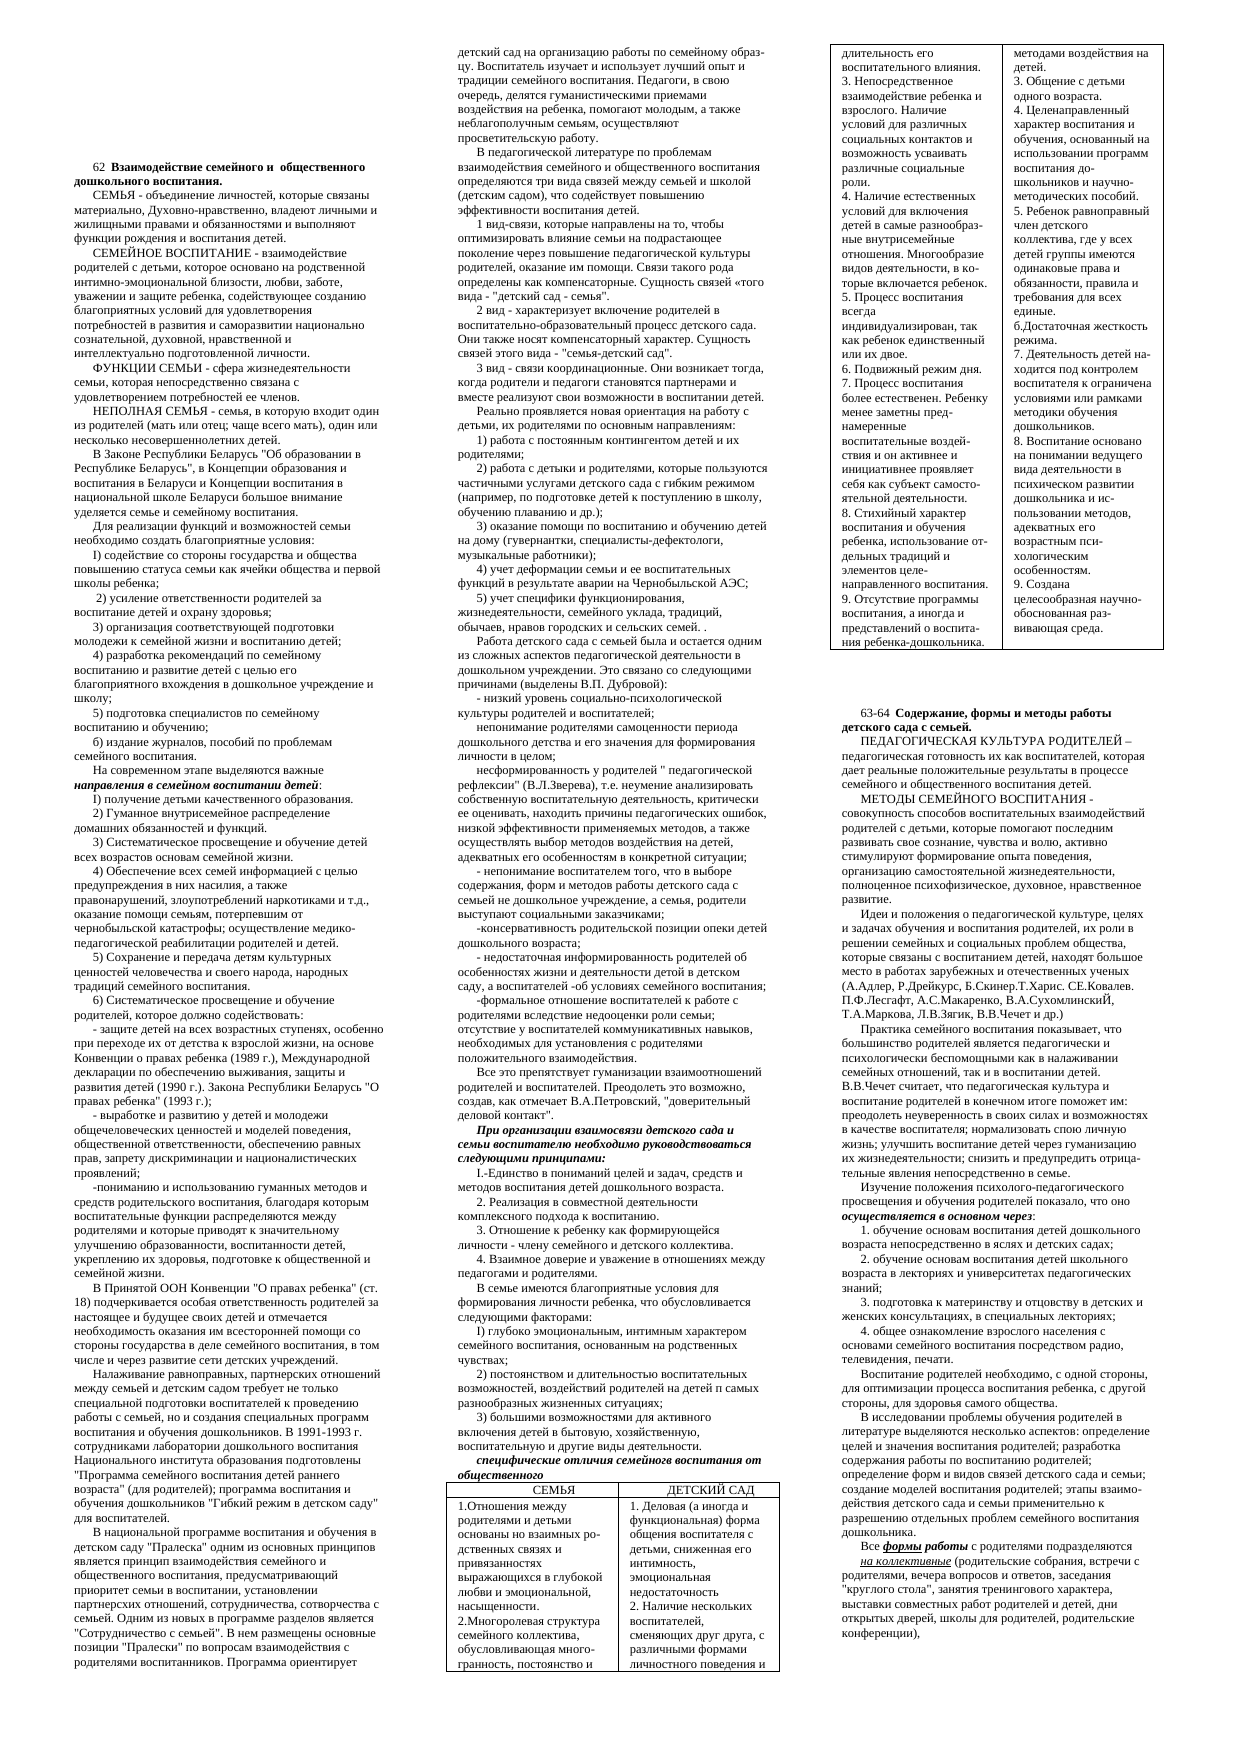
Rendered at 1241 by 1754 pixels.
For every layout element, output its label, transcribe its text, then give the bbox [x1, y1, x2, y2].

text Реально проявляется новая ориентация на работу с детьми, их родителями по основным направлениям: [458, 404, 768, 432]
text 1 вид-связи, которые направлены на то, чтобы оптимизировать влияние семьи на подрастающее поколение через повышение педагогической культуры родителей, оказание им помощи. Связи такого рода определены как компенсаторные. Сущность связей «того вида - "детский сад - семья". [458, 217, 768, 303]
text 2) усиление ответственности родителей за воспитание детей и охрану здоровья; [74, 591, 384, 619]
text 2 вид - характеризует включение родителей в воспитательно-образовательный процесс детского сада. Они также носят компенсаторный характер. Сущность связей этого вида - "семья-детский сад". [458, 303, 768, 361]
text 2. Реализация в совместной деятельности комплексного подхода к воспитанию. [458, 1194, 768, 1223]
text Работа детского сада с семьей была и остается одним из сложных аспектов педагогической деятельности в дошкольном учреждении. Это связано со следующими причинами (выделены В.П. Дубровой): [458, 634, 768, 691]
text I) глубоко эмоциональным, интимным характером семейного воспитания, основанным на родственных чувствах; [458, 1324, 768, 1367]
text НЕПОЛНАЯ СЕМЬЯ - семья, в которую входит один из родителей (мать или отец; чаще всего мать), один или несколько несовершеннолетних детей. [74, 404, 384, 447]
text Налаживание равноправных, партнерских отношений между семьей и детским садом требует не только специальной подготовки воспитателей к проведению работы с семьей, но и создания специальных программ воспитания и обучения дошкольников. В 1991-. сотрудниками лаборатории дошкольного воспитания Национального института образования подготовлены "Программа семейного воспитания детей раннего возраста" (для родителей); программа воспитания и обучения дошкольников "Гибкий режим в детском саду" для воспитателей. [74, 1367, 384, 1525]
text 2) работа с детыки и родителями, которые пользуются частичными услугами детского сада с гибким режимом (например, по подготовке детей к поступлению в школу, обучению плаванию и др.); [458, 461, 768, 519]
text - непонимание воспитателем того, что в выборе содержания, форм и методов работы детского сада с семьей не дошкольное учреждение, а семья, родители выступают социальными заказчиками; [458, 864, 768, 921]
text СЕМЕЙНОЕ ВОСПИТАНИЕ - взаимодействие родителей с детьми, которое основано на родственной интимно-эмоциональной близости, любви, заботе, уважении и защите ребенка, содействующее созданию благоприятных условий для удовлетворения потребностей в развития и саморазвитии национально сознательной, духовной, нравственной и интеллектуально подготовленной личности. [74, 246, 384, 361]
text - недостаточная информированность родителей об особенностях жизни и деятельности детой в детском саду, а воспитателей -об условиях семейного воспитания; [458, 950, 768, 993]
text В семье имеются благоприятные условия для формирования личности ребенка, что обусловливается следующими факторами: [458, 1281, 768, 1324]
text 3. Отношение к ребенку как формирующейся личности - члену семейного и детского коллектива. [458, 1223, 768, 1252]
text 62 Взаимодействие семейного и общественного дошкольного воспитания. [74, 159, 384, 188]
table_cell 1.Отношения между родителями и детьми основаны но взаимных родственных связях и привязанностях выражающихся в глубокой любви и эмоциональной, насыщенности. 2.Многоролевая структура семейного коллектива, обусловливающая многогранность, постоянство и длительность его воспитательного влияния. 3. Непосредственное взаимодействие ребенка и взрослого. Наличие условий для различных социальных контактов и возможность усваивать различные социальные роли. 4. Наличие естественных условий для включения детей в самые разнообразные внутрисемейные отношения. Многообразие видов деятельности, в которые включается ребенок. 5. Процесс воспитания всегда индивидуализирован, так как ребенок единственный или их двое. 6. Подвижный режим дня. 7. Процесс воспитания более естественен. Ребенку менее заметны преднамеренные воспитательные воздействия и он активнее и инициативнее проявляет себя как субъект самостоятельной деятельности. 8. Стихийный характер воспитания и обучения ребенка, использование отдельных традиций и элементов целенаправленного воспитания. 9. Отсутствие программы воспитания, а иногда и представлений о воспитания ребенка-дошкольника. [831, 45, 1002, 649]
text 3) оказание помощи по воспитанию и обучению детей на дому (гувернантки, специалисты-дефектологи, музыкальные работники); [458, 519, 768, 562]
text 3) организация соответствующей подготовки молодежи к семейной жизни и воспитанию детей; [74, 619, 384, 648]
text 2) постоянством и длительностью воспитательных возможностей, воздействий родителей на детей п самых разнообразных жизненных ситуациях; [458, 1367, 768, 1410]
text - защите детей на всех возрастных ступенях, особенно при переходе их от детства к взрослой жизни, на основе Конвенции о правах ребенка (.), Международной декларации по обеспечению выживания, защиты и развития детей (.). Закона Республики Беларусь "О правах ребенка" (.); [74, 1022, 384, 1108]
text - низкий уровень социально-психологической культуры родителей и воспитателей; [458, 691, 768, 720]
text б) издание журналов, пособий по проблемам семейного воспитания. [74, 734, 384, 763]
text Изучение положения психолого-педагогического просвещения и обучения родителей показало, что оно осуществляется в основном через: [842, 1180, 1152, 1223]
text 4) разработка рекомендаций по семейному воспитанию и развитие детей с целью его благоприятного вхождения в дошкольное учреждение и школу; [74, 648, 384, 706]
text 3) большими возможностями для активного включения детей в бытовую, хозяйственную, воспитательную и другие виды деятельности. [458, 1410, 768, 1453]
text МЕТОДЫ СЕМЕЙНОГО ВОСПИТАНИЯ - совокупность способов воспитательных взаимодействий родителей с детьми, которые помогают последним развивать свое сознание, чувства и волю, активно стимулируют формирование опыта поведения, организацию самостоятельной жизнедеятельности, полноценное психофизическое, духовное, нравственное развитие. [842, 792, 1152, 907]
text -пониманию и использованию гуманных методов и средств родительского воспитания, благодаря которым воспитательные функции распределяются между родителями и которые приводят к значительному улучшению образованности, воспитанности детей, укреплению их здоровья, подготовке к общественной и семейной жизни. [74, 1180, 384, 1281]
text -формальное отношение воспитателей к работе с родителями вследствие недооценки роли семьи; отсутствие у воспитателей коммуникативных навыков, необходимых для установления с родителями положительного взаимодействия. [458, 993, 768, 1065]
text Воспитание родителей необходимо, с одной стороны, для оптимизации процесса воспитания ребенка, с другой стороны, для здоровья самого общества. [842, 1367, 1152, 1410]
text В Законе Республики Беларусь "Об образовании в Республике Беларусь", в Концепции образования и воспитания в Беларуси и Концепции воспитания в национальной школе Беларуси большое внимание уделяется семье и семейному воспитания. [74, 447, 384, 519]
text несформированность у родителей " педагогической рефлексии" (В.Л.Зверева), т.е. неумение анализировать собственную воспитательную деятельность, критически ее оценивать, находить причины педагогических ошибок, низкой эффективности применяемых методов, а также осуществлять выбор методов воздействия на детей, адекватных его особенностям в конкретной ситуации; [458, 763, 768, 864]
text СЕМЬЯ - объединение личностей, которые связаны материально, Духовно-нравственно, владеют личными и жилищными правами и обязанностями и выполняют функции рождения и воспитания детей. [74, 188, 384, 246]
text В педагогической литературе по проблемам взаимодействия семейного и общественного воспитания определяются три вида связей между семьей и школой (детским садом), что содействует повышению эффективности воспитания детей. [458, 145, 768, 217]
text -консервативность родительской позиции опеки детей дошкольного возраста; [458, 921, 768, 950]
text на коллективные (родительские собрания, встречи с родителями, вечера вопросов и ответов, заседания "круглого стола", занятия тренингового характера, выставки совместных работ родителей и детей, дни открытых дверей, школы для родителей, родительские конференции), [842, 1553, 1152, 1640]
text 5) Сохранение и передача детям культурных ценностей человечества и своего народа, народных традиций семейного воспитания. [74, 950, 384, 993]
text 3. подготовка к материнству и отцовству в детских и женских консультациях, в специальных лекториях; [842, 1295, 1152, 1323]
text Идеи и положения о педагогической культуре, целях и задачах обучения и воспитания родителей, их роли в решении семейных и социальных проблем общества, которые связаны с воспитанием детей, находят большое место в работах зарубежных и отечественных ученых (А.Адлер, Р.Дрейкурс, Б.Скинер.Т.Харис. СЕ.Ковалев. П.Ф.Лесгафт, А.С.Макаренко, В.А.СухомлинскиЙ, Т.А.Маркова, Л.В.Зягик, В.В.Чечет и др.) [842, 907, 1152, 1022]
text 4) Обеспечение всех семей информацией с целью предупреждения в них насилия, а также правонарушений, злоупотреблений наркотиками и т.д., оказание помощи семьям, потерпевшим от чернобыльской катастрофы; осуществление медико-педагогической реабилитации родителей и детей. [74, 864, 384, 950]
text 1. обучение основам воспитания детей дошкольного возраста непосредственно в яслях и детских садах; [842, 1223, 1152, 1252]
text На современном этапе выделяются важные направления в семейном воспитании детей: [74, 763, 384, 792]
table_header ДЕТСКИЙ САД [619, 1483, 779, 1497]
text Для реализации функций и возможностей семьи необходимо создать благоприятные условия: [74, 519, 384, 547]
text специфические отличия семейногв воспитания от общественного [458, 1453, 768, 1482]
text 63-64 Содержание, формы и методы работы детского сада с семьей. [842, 705, 1152, 734]
text При организации взаимосвязи детского сада и семьи воспитателю необходимо руководствоваться следующими принципами: [458, 1122, 768, 1166]
text 4. общее ознакомление взрослого населения с основами семейного воспитания посредством радио, телевидения, печати. [842, 1323, 1152, 1367]
text - выработке и развитию у детей и молодежи общечеловеческих ценностей и моделей поведения, общественной ответственности, обеспечению равных прав, запрету дискриминации и националистических проявлений; [74, 1108, 384, 1180]
text непонимание родителями самоценности периода дошкольного детства и его значения для формирования личности в целом; [458, 720, 768, 763]
text В Принятой ООН Конвенции "О правах ребенка" (ст. 18) подчеркивается особая ответственность родителей за настоящее и будущее своих детей и отмечается необходимость оказания им всесторонней помощи со стороны государства в деле семейного воспитания, в том числе и через развитие сети детских учреждений. [74, 1281, 384, 1367]
text Все формы работы с родителями подразделяются [842, 1539, 1152, 1553]
text 5) подготовка специалистов по семейному воспитанию и обучению; [74, 706, 384, 734]
text 4. Взаимное доверие и уважение в отношениях между педагогами и родителями. [458, 1252, 768, 1281]
text 1) работа с постоянным контингентом детей и их родителями; [458, 432, 768, 461]
text Все это препятствует гуманизации взаимоотношений родителей и воспитателей. Преодолеть это возможно, создав, как отмечает В.А.Петровский, "доверительный деловой контакт". [458, 1065, 768, 1122]
text 6) Систематическое просвещение и обучение родителей, которое должно содействовать: [74, 993, 384, 1022]
text Практика семейного воспитания показывает, что большинство родителей является педагогически и психологически беспомощными как в налаживании семейных отношений, так и в воспитании детей. В.В.Чечет считает, что педагогическая культура и воспитание родителей в конечном итоге поможет им: преодолеть неуверенность в своих силах и возможностях в качестве воспитателя; нормализовать спою личную жизнь; улучшить воспитание детей через гуманизацию их жизнедеятельности; снизить и предупредить отрицательные явления непосредственно в семье. [842, 1022, 1152, 1180]
text ПЕДАГОГИЧЕСКАЯ КУЛЬТУРА РОДИТЕЛЕЙ – педагогическая готовность их как воспитателей, которая дает реальные положительные результаты в процессе семейного и общественного воспитания детей. [842, 734, 1152, 792]
text I) содействие со стороны государства и общества повышению статуса семьи как ячейки общества и первой школы ребенка; [74, 547, 384, 591]
text 3) Систематическое просвещение и обучение детей всех возрастов основам семейной жизни. [74, 835, 384, 864]
text В исследовании проблемы обучения родителей в литературе выделяются несколько аспектов: определение целей и значения воспитания родителей; разработка содержания работы по воспитанию родителей; определение форм и видов связей детского сада и семьи; создание моделей воспитания родителей; этапы взаимодействия детского сада и семьи применительно к разрешению отдельных проблем семейного воспитания дошкольника. [842, 1410, 1152, 1539]
text I) получение детьми качественного образования. [74, 792, 384, 806]
text 2) Гуманное внутрисемейное распределение домашних обязанностей и функций. [74, 806, 384, 835]
text 5) учет специфики функционирования, жизнедеятельности, семейного уклада, традиций, обычаев, нравов городских и сельских семей. . [458, 591, 768, 634]
text 2. обучение основам воспитания детей школьного возраста в лекториях и университетах педагогических знаний; [842, 1252, 1152, 1295]
text ФУНКЦИИ СЕМЬИ - сфера жизнедеятельности семьи, которая непосредственно связана с удовлетворением потребностей ее членов. [74, 361, 384, 404]
table_cell 1. Деловая (а иногда и функциональная) форма общения воспитателя с детьми, сниженная его интимность, эмоциональная недостаточность 2. Наличие нескольких воспитателей, сменяющих друг друга, с различными формами личностного поведения и методами воздействия на детей. 3. Общение с детьми одного возраста. 4. Целенаправленный характер воспитания и обучения, основанный на использовании программ воспитания дошкольников и научно-методических пособий. 5. Ребенок равноправный член детского коллектива, где у всех детей группы имеются одинаковые права и обязанности, правила и требования для всех единые. б.Достаточная жесткость режима. 7. Деятельность детей находится под контролем воспитателя к ограничена условиями или рамками методики обучения дошкольников. 8. Воспитание основано на понимании ведущего вида деятельности в психическом развитии дошкольника и использовании методов, адекватных его возрастным психологическим особенностям. 9. Создана целесообразная научно-обоснованная развивающая среда. [1003, 45, 1163, 649]
text I.-Единство в пониманий целей и задач, средств и методов воспитания детей дошкольного возраста. [458, 1166, 768, 1194]
text 4) учет деформации семьи и ее воспитательных функций в результате аварии на Чернобыльской АЭС; [458, 562, 768, 591]
table_header СЕМЬЯ [447, 1483, 618, 1497]
text 3 вид - связи координационные. Они возникает тогда, когда родители и педагоги становятся партнерами и вместе реализуют свои возможности в воспитании детей. [458, 361, 768, 404]
